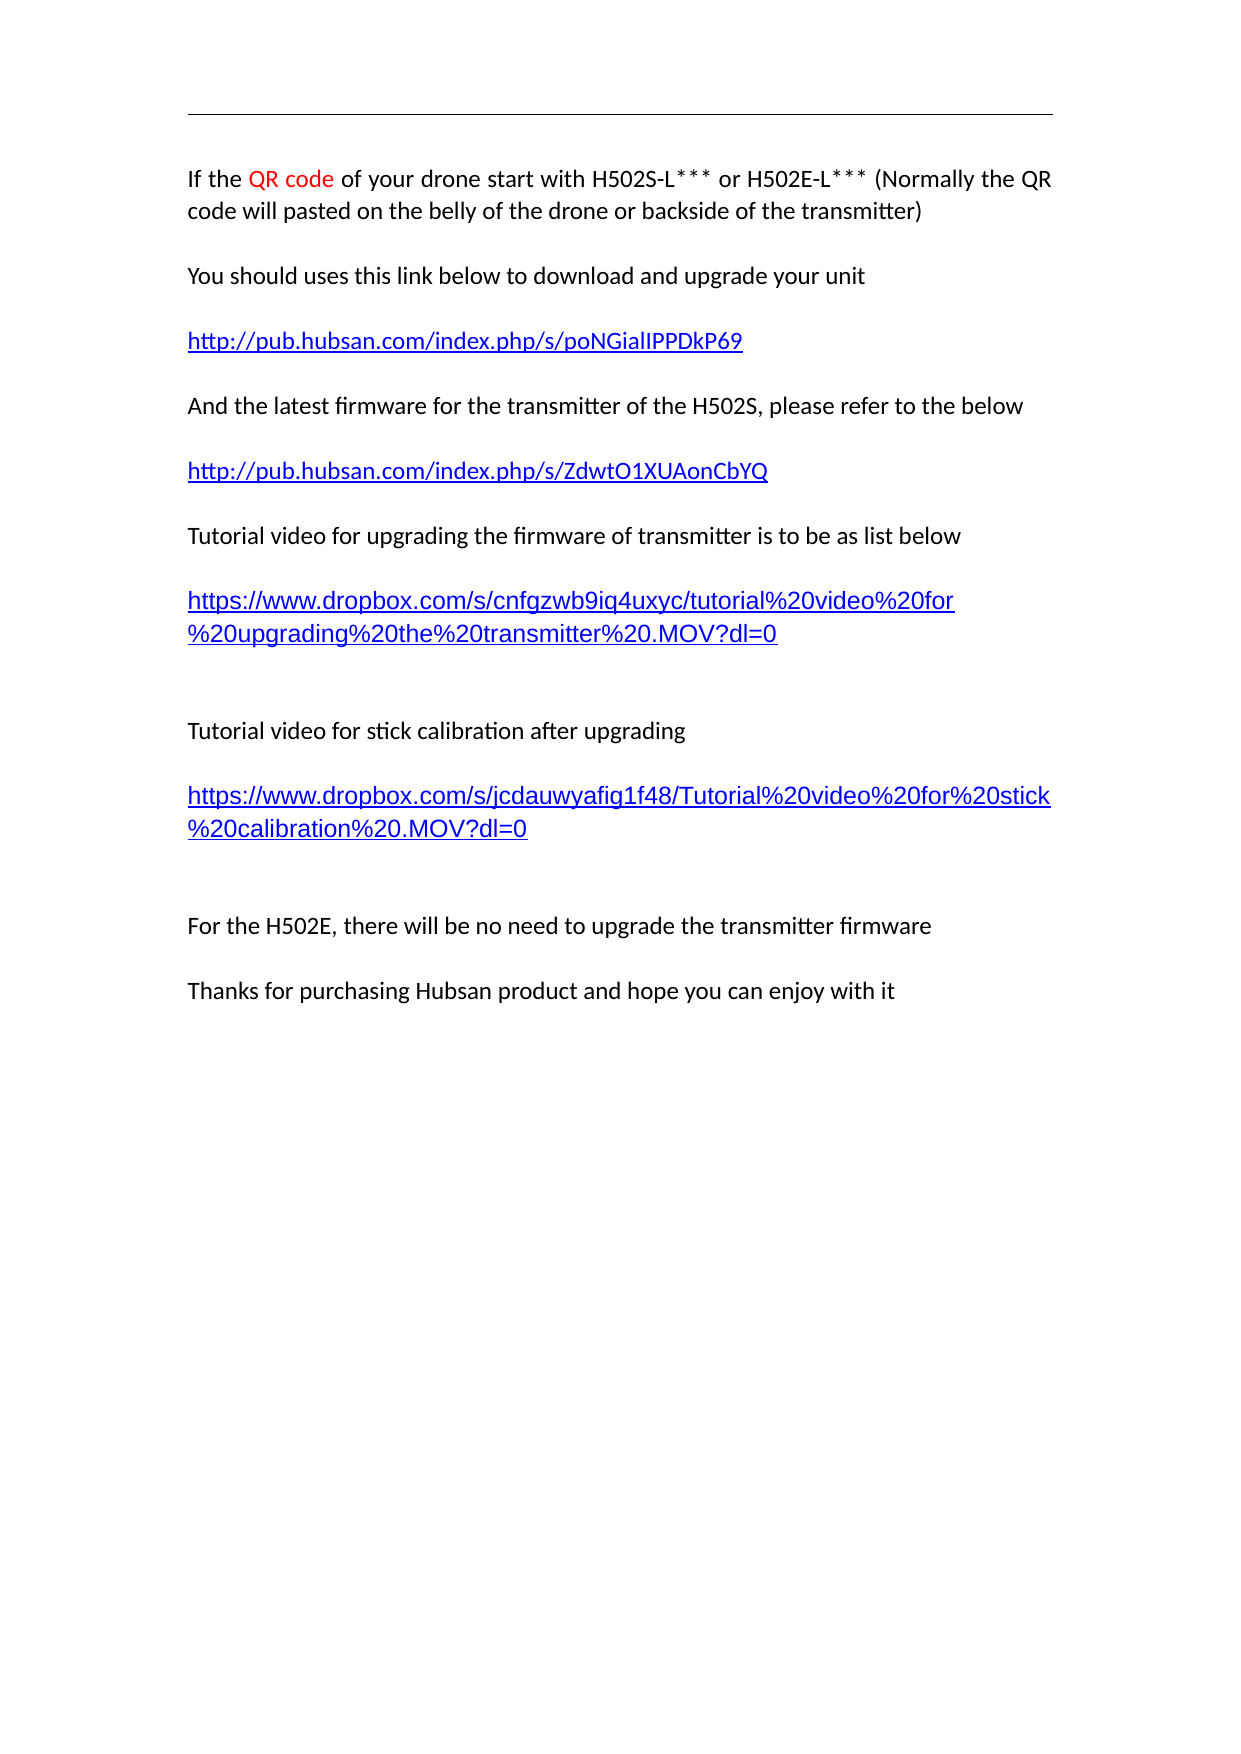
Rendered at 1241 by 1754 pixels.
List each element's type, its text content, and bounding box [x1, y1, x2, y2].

text https://www.dropbox.com/s/cnfgzwb9iq4uxyc/tutorial%20video%20for%20upgrading%20the%20transmitter%20.MOV?dl=0 [187, 584, 1053, 649]
text https://www.dropbox.com/s/jcdauwyafig1f48/Tutorial%20video%20for%20stick%20calibration%20.MOV?dl=0 [187, 779, 1053, 844]
text http://pub.hubsan.com/index.php/s/poNGialIPPDkP69 [187, 324, 1053, 357]
text http://pub.hubsan.com/index.php/s/ZdwtO1XUAonCbYQ [187, 454, 1053, 487]
text You should uses this link below to download and upgrade your unit [187, 259, 1053, 292]
text Tutorial video for upgrading the firmware of transmitter is to be as list below [187, 519, 1053, 552]
text And the latest firmware for the transmitter of the H502S, please refer to the below [187, 389, 1053, 422]
text If the QR code of your drone start with H502S-L*** or H502E-L*** (Normally the QR code will pasted on the belly of the drone or backside of the transmitter) [187, 162, 1053, 227]
text Tutorial video for stick calibration after upgrading [187, 714, 1053, 747]
text For the H502E, there will be no need to upgrade the transmitter firmware [187, 909, 1053, 942]
text Thanks for purchasing Hubsan product and hope you can enjoy with it [187, 974, 1053, 1007]
